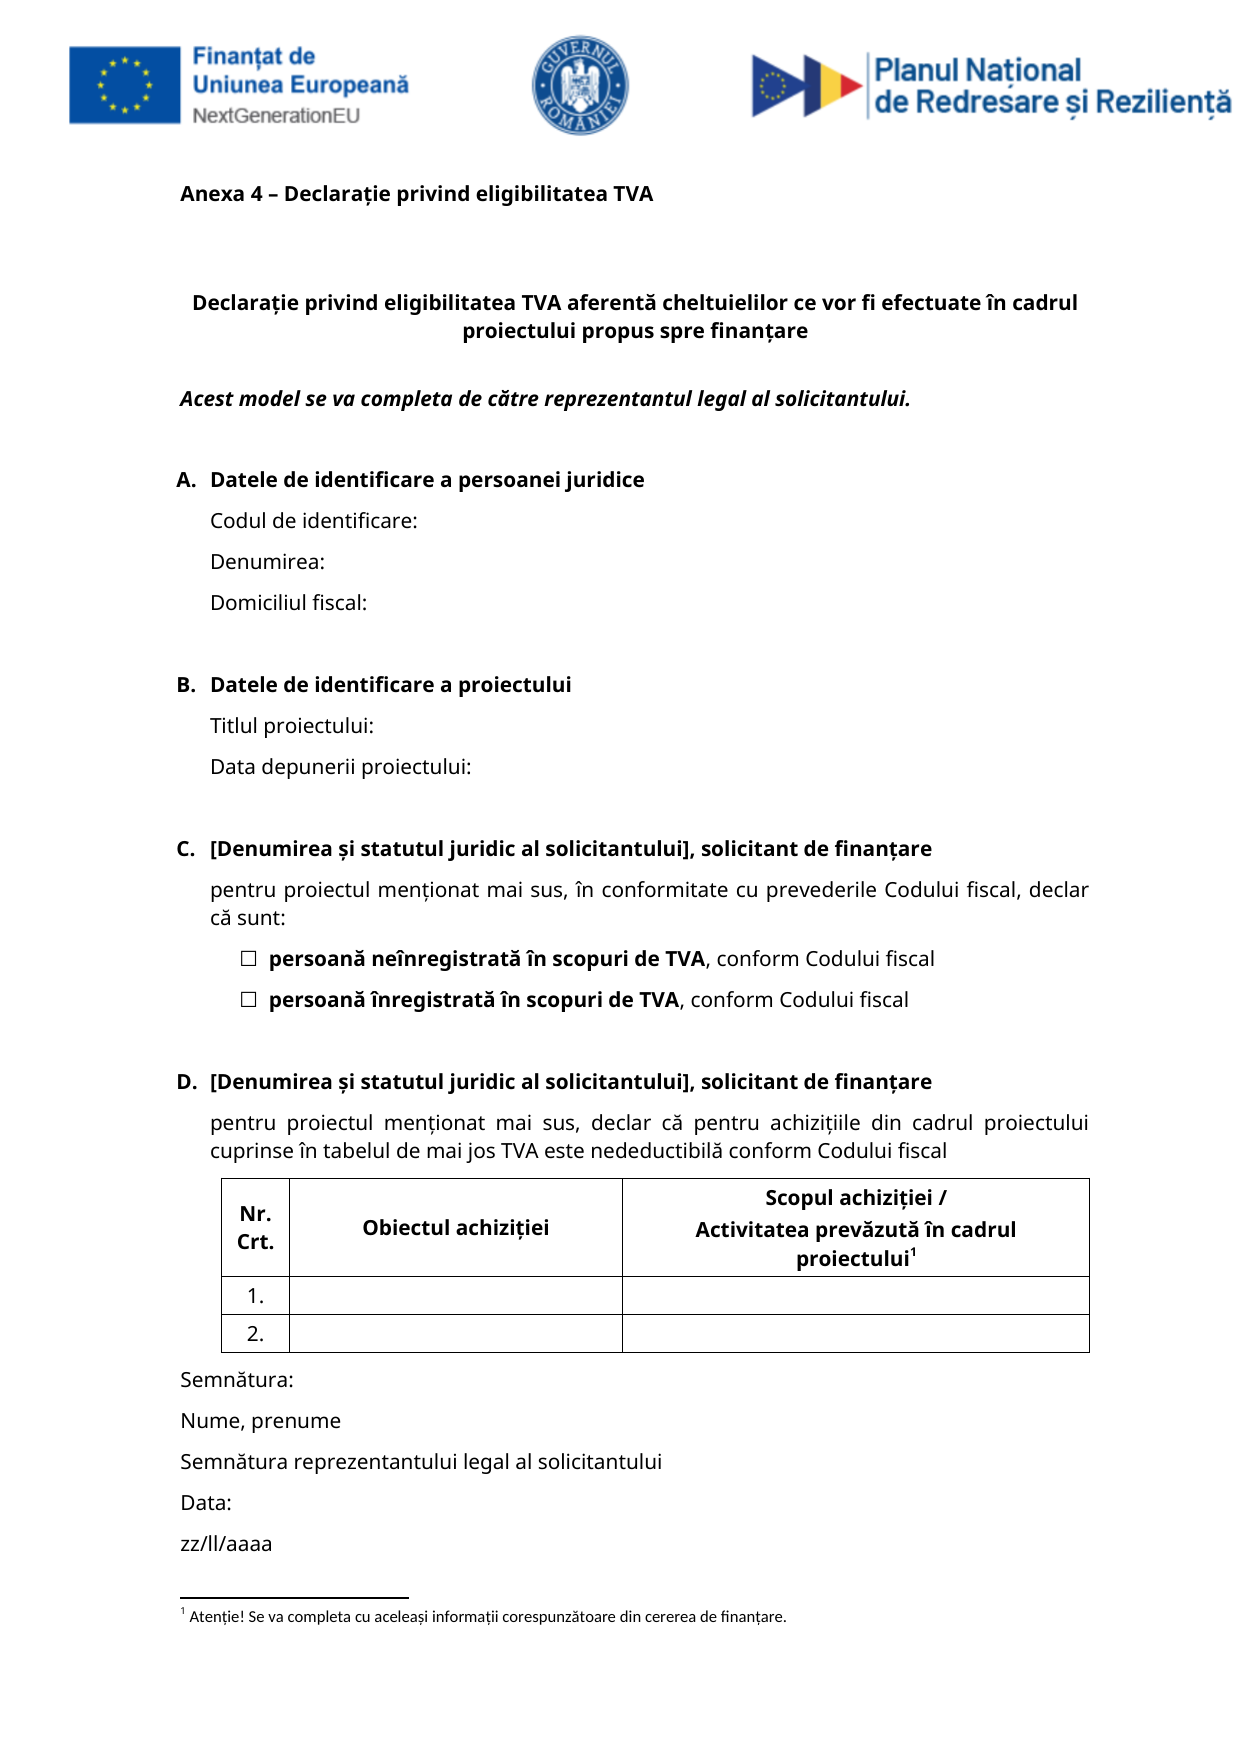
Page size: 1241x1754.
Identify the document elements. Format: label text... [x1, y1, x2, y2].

table_cell 1. [222, 1277, 289, 1314]
text Codul de identificare: [210, 506, 1090, 535]
text Data depunerii proiectului: [210, 752, 1090, 781]
text Nume, prenume [180, 1406, 1090, 1435]
list [Denumirea și statutul juridic al solicitantului], solicitant de finanțare [176, 834, 1090, 862]
text Titlul proiectului: [210, 711, 1090, 739]
text Semnătura: [180, 1365, 1090, 1394]
text Denumirea: [210, 547, 1090, 576]
table_header Obiectul achiziției [290, 1179, 622, 1276]
text Domiciliul fiscal: [210, 588, 1090, 617]
table_cell 2. [222, 1315, 289, 1352]
table_cell [290, 1315, 622, 1352]
text zz/ll/aaaa [180, 1529, 1090, 1558]
text Anexa 4 – Declarație privind eligibilitatea TVA [180, 179, 1093, 207]
table_cell [623, 1277, 1089, 1314]
text pentru proiectul menționat mai sus, în conformitate cu prevederile Codului fiscal, declar că sunt: [210, 875, 1090, 932]
table_header Scopul achiziției / Activitatea prevăzută în cadrul proiectului [623, 1179, 1089, 1276]
text pentru proiectul menționat mai sus, declar că pentru achizițiile din cadrul proiectului cuprinse în tabelul de mai jos TVA este nedeductibilă conform Codului fiscal [210, 1108, 1090, 1165]
text Semnătura reprezentantului legal al solicitantului [180, 1447, 1090, 1476]
text Data: [180, 1488, 1090, 1517]
list [Denumirea și statutul juridic al solicitantului], solicitant de finanțare [176, 1067, 1090, 1096]
list Datele de identificare a proiectului [176, 670, 1090, 699]
subtitle Declarație privind eligibilitatea TVA aferentă cheltuielilor ce vor fi efectuate în cadrul proiectului propus spre finanţare [180, 288, 1090, 345]
picture [11, 14, 1239, 159]
list Datele de identificare a persoanei juridice [176, 466, 1090, 494]
table_cell [290, 1277, 622, 1314]
text Acest model se va completa de către reprezentantul legal al solicitantului. [180, 384, 1090, 412]
table_header Nr. Crt. [222, 1179, 289, 1276]
text persoană neînregistrată în scopuri de TVA, conform Codului fiscal [239, 944, 1090, 973]
table_cell [623, 1315, 1089, 1352]
text persoană înregistrată în scopuri de TVA, conform Codului fiscal [239, 985, 1090, 1014]
